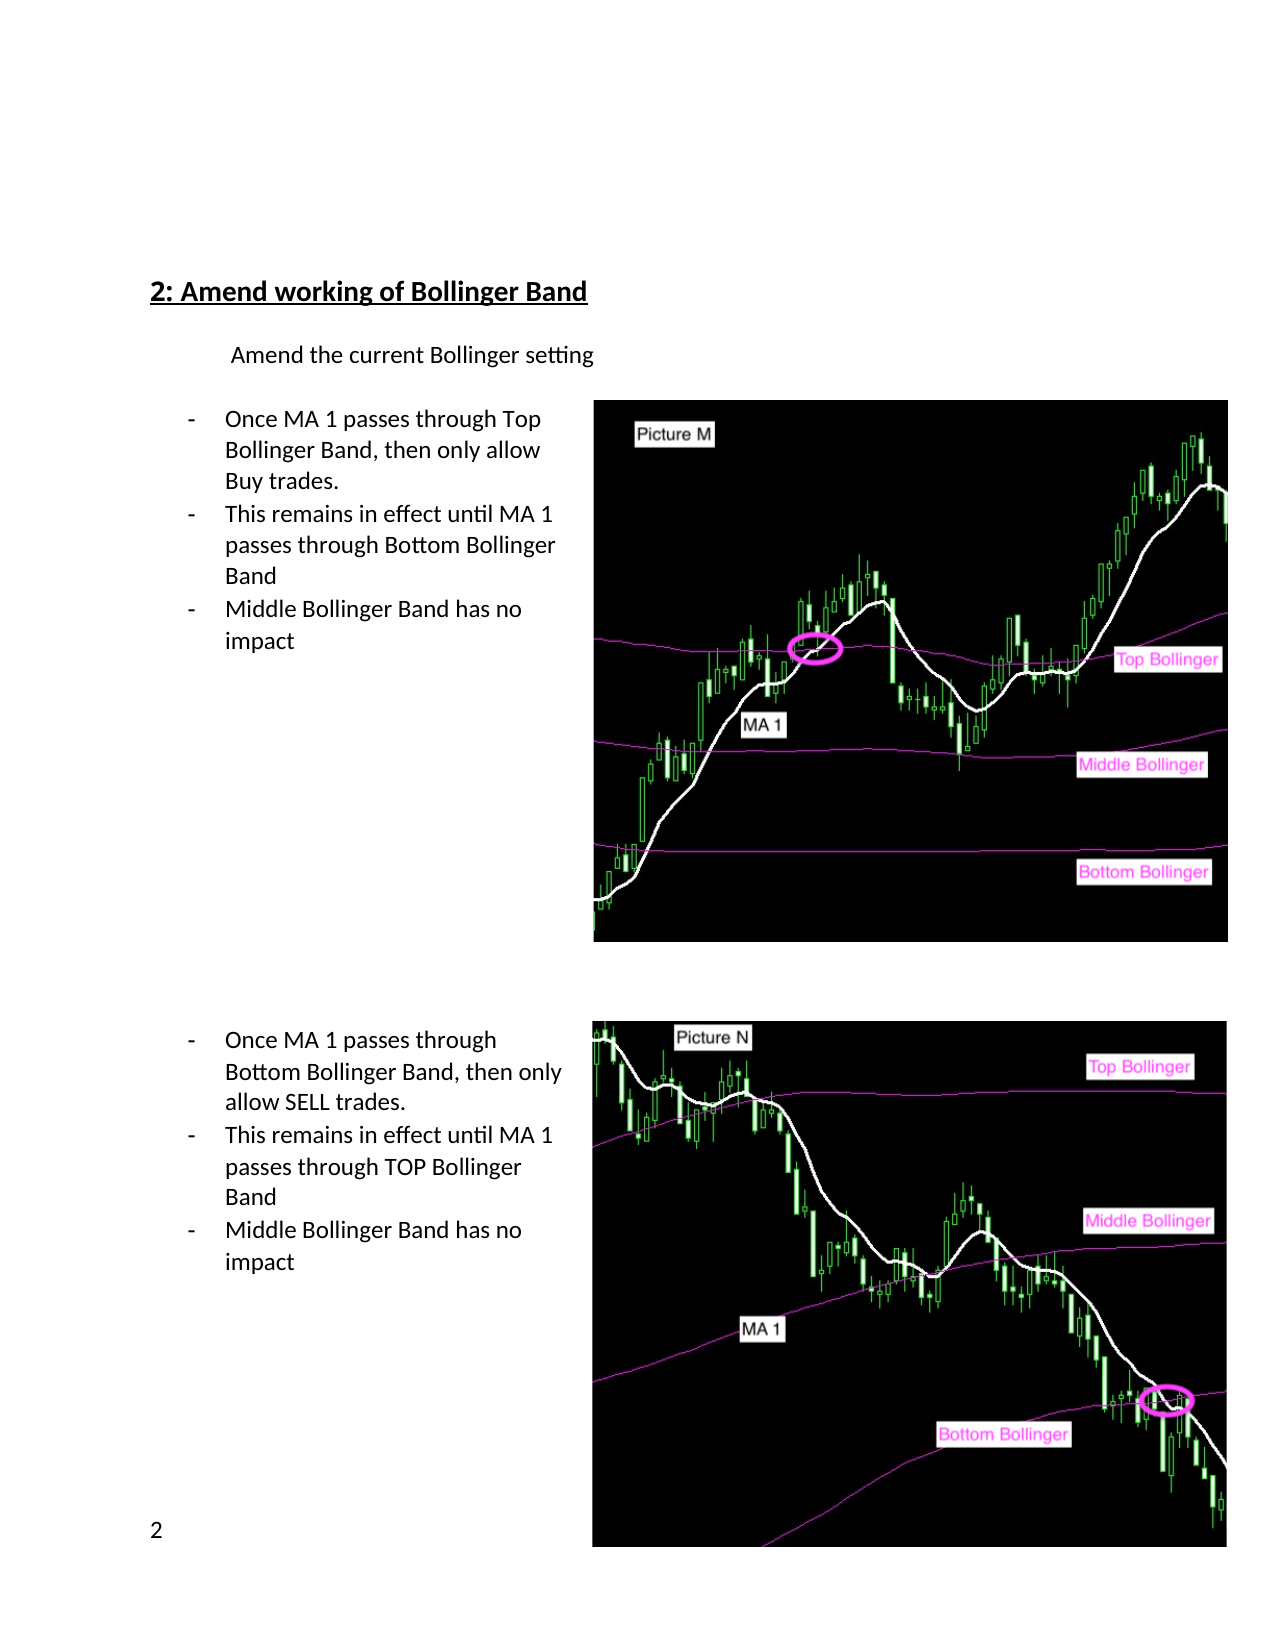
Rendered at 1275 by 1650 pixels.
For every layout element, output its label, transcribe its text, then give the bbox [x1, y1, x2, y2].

list This remains in effect until MA 1 passes through Bottom Bollinger Band [187, 496, 593, 591]
list Once MA 1 passes through Top Bollinger Band, then only allow Buy trades. [187, 401, 593, 496]
list Middle Bollinger Band has no impact [187, 1212, 592, 1276]
list This remains in effect until MA 1 passes through TOP Bollinger Band [187, 1117, 592, 1212]
picture [592, 1021, 1228, 1547]
text 2: Amend working of Bollinger Band [150, 272, 1125, 309]
list Amend the current Bollinger setting [225, 339, 1125, 370]
list Once MA 1 passes through Bottom Bollinger Band, then only allow SELL trades. [187, 1022, 592, 1117]
picture [593, 400, 1229, 943]
list Middle Bollinger Band has no impact [187, 591, 593, 655]
